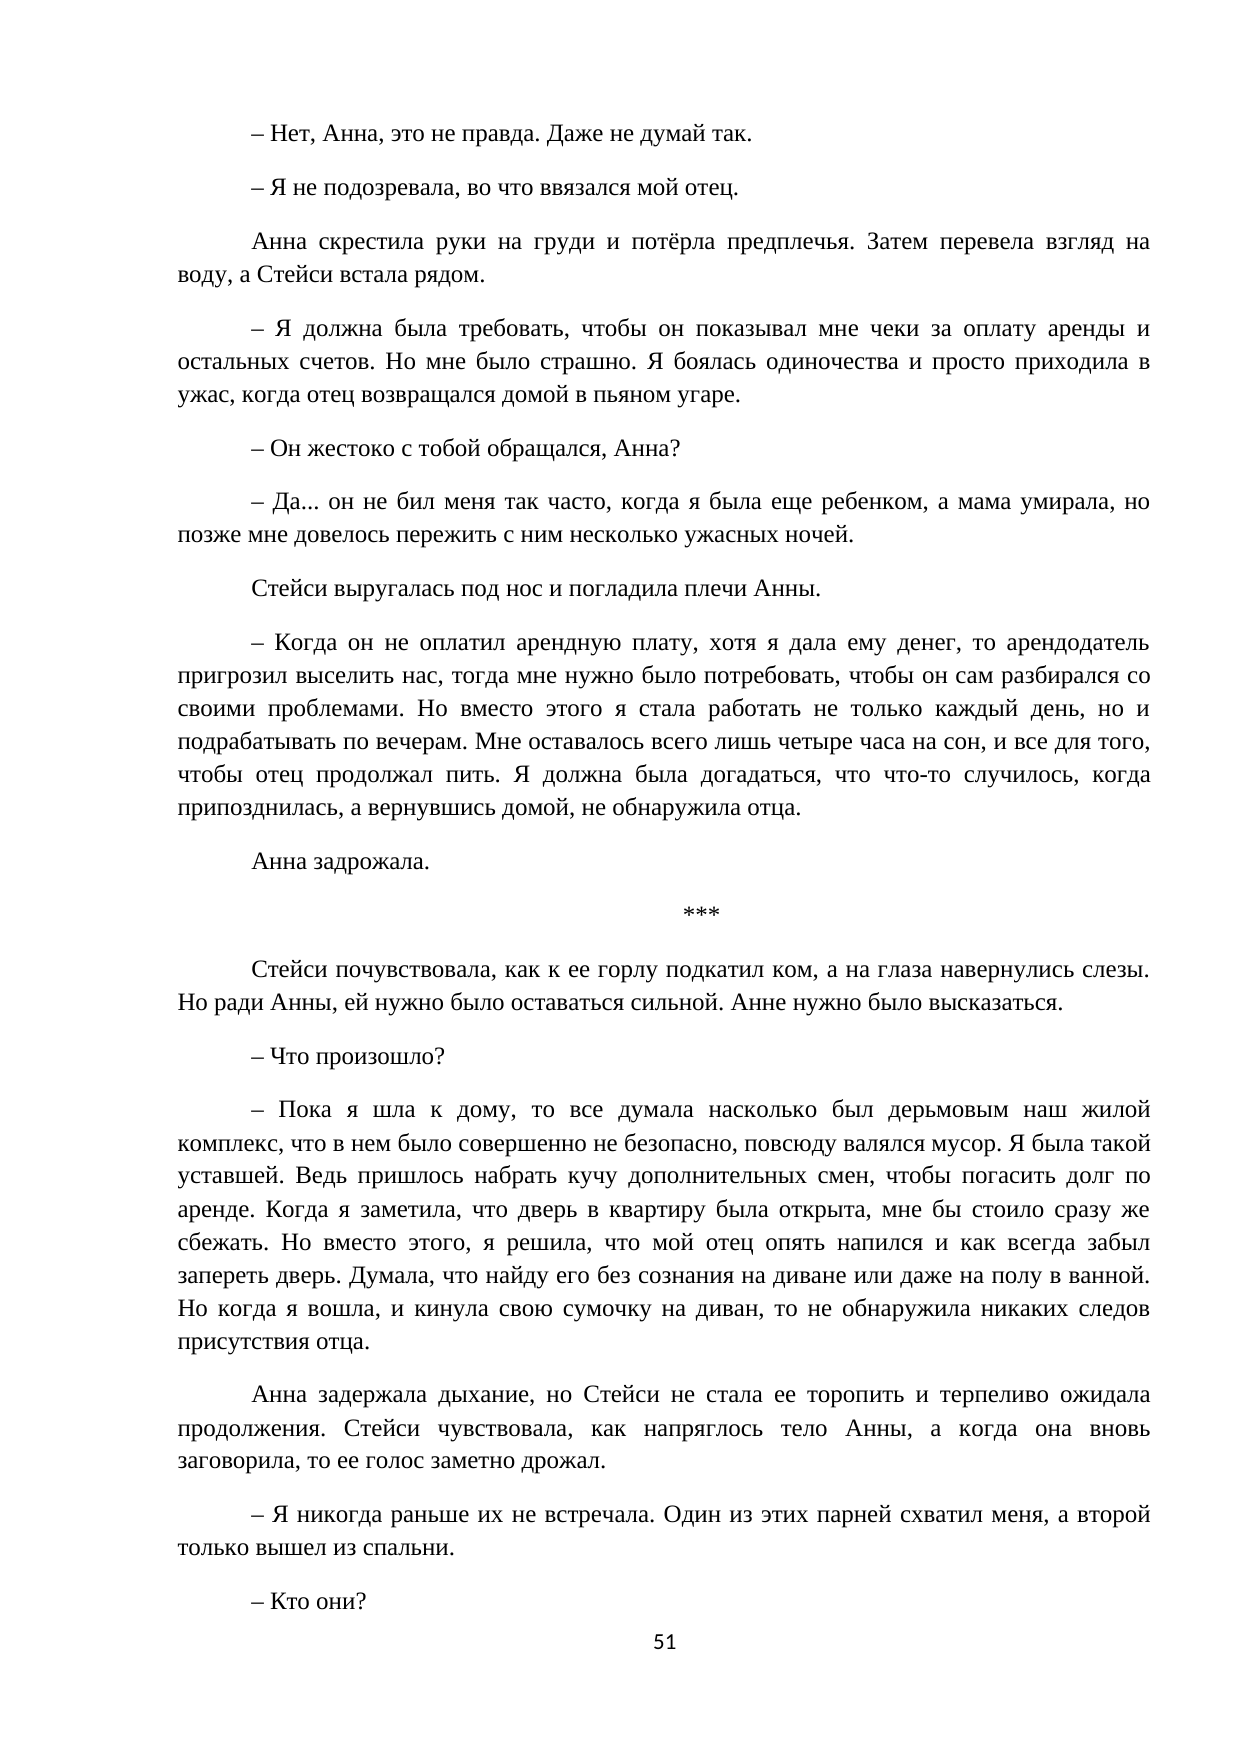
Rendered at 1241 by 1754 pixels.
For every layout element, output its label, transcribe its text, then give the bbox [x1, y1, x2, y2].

text – Он жестоко с тобой обращался, Анна? [177, 433, 1152, 461]
text Анна задержала дыхание, но Стейси не стала ее торопить и терпеливо ожидала продолжения. Стейси чувствовала, как напряглось тело Анны, а когда она вновь заговорила, то ее голос заметно дрожал. [177, 1379, 1152, 1474]
text – Я должна была требовать, чтобы он показывал мне чеки за оплату аренды и остальных счетов. Но мне было страшно. Я боялась одиночества и просто приходила в ужас, когда отец возвращался домой в пьяном угаре. [177, 313, 1152, 407]
text Стейси выругалась под нос и погладила плечи Анны. [177, 573, 1152, 602]
text – Когда он не оплатил арендную плату, хотя я дала ему денег, то арендодатель пригрозил выселить нас, тогда мне нужно было потребовать, чтобы он сам разбирался со своими проблемами. Но вместо этого я стала работать не только каждый день, но и подрабатывать по вечерам. Мне оставалось всего лишь четыре часа на сон, и все для того, чтобы отец продолжал пить. Я должна была догадаться, что что-то случилось, когда припозднилась, а вернувшись домой, не обнаружила отца. [177, 627, 1152, 821]
text Анна скрестила руки на груди и потёрла предплечья. Затем перевела взгляд на воду, а Стейси встала рядом. [177, 226, 1152, 288]
text Стейси почувствовала, как к ее горлу подкатил ком, а на глаза навернулись слезы. Но ради Анны, ей нужно было оставаться сильной. Анне нужно было высказаться. [177, 954, 1152, 1016]
text – Да... он не бил меня так часто, когда я была еще ребенком, а мама умирала, но позже мне довелось пережить с ним несколько ужасных ночей. [177, 486, 1152, 548]
text – Пока я шла к дому, то все думала насколько был дерьмовым наш жилой комплекс, что в нем было совершенно не безопасно, повсюду валялся мусор. Я была такой уставшей. Ведь пришлось набрать кучу дополнительных смен, чтобы погасить долг по аренде. Когда я заметила, что дверь в квартиру была открыта, мне бы стоило сразу же сбежать. Но вместо этого, я решила, что мой отец опять напился и как всегда забыл запереть дверь. Думала, что найду его без сознания на диване или даже на полу в ванной. Но когда я вошла, и кинула свою сумочку на диван, то не обнаружила никаких следов присутствия отца. [177, 1094, 1152, 1354]
text – Я не подозревала, во что ввязался мой отец. [177, 172, 1152, 201]
text *** [177, 900, 1152, 929]
text – Нет, Анна, это не правда. Даже не думай так. [177, 118, 1152, 147]
text – Кто они? [177, 1586, 1152, 1615]
text – Что произошло? [177, 1041, 1152, 1069]
text Анна задрожала. [177, 846, 1152, 875]
text – Я никогда раньше их не встречала. Один из этих парней схватил меня, а второй только вышел из спальни. [177, 1499, 1152, 1561]
